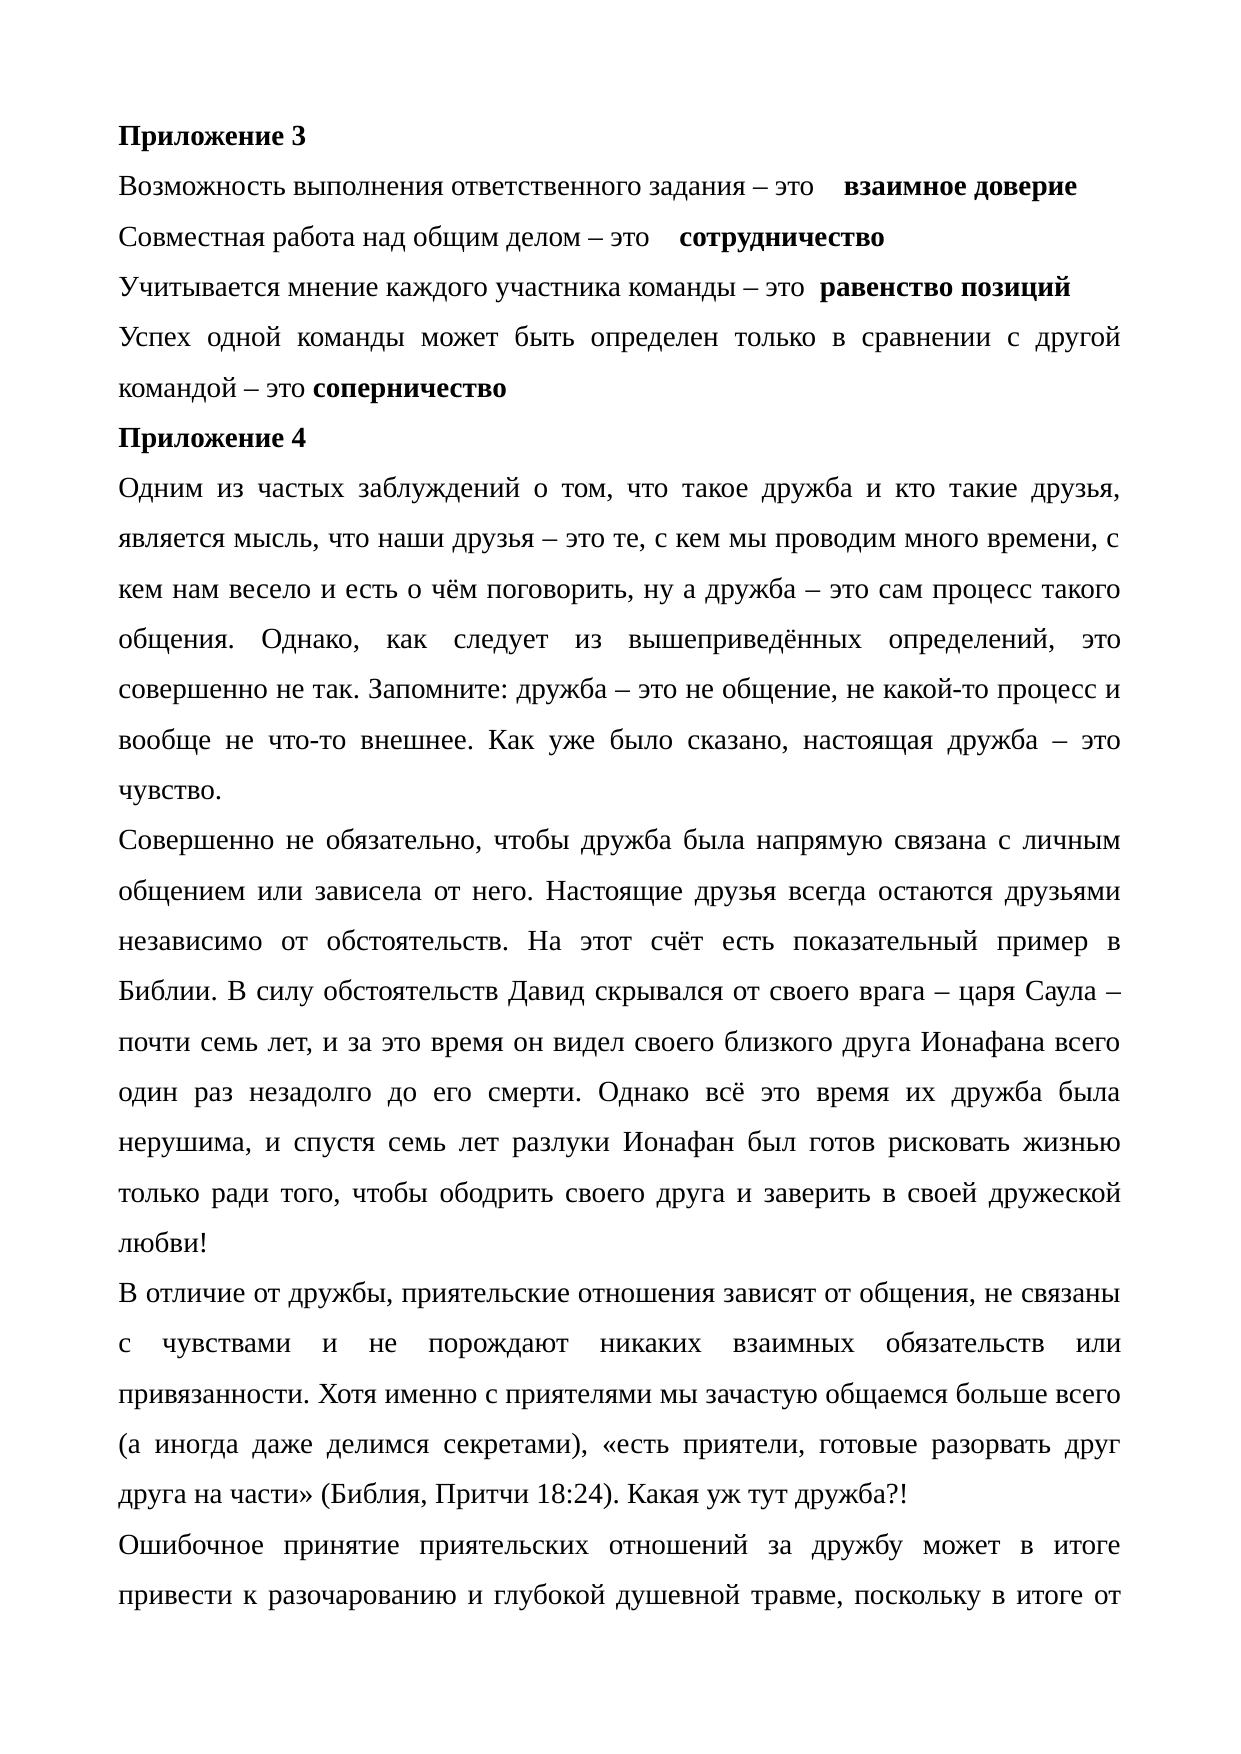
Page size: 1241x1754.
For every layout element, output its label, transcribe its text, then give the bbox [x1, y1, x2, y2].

text В отличие от дружбы, приятельские отношения зависят от общения, не связаны с чувствами и не порождают никаких взаимных обязательств или привязанности. Хотя именно с приятелями мы зачастую общаемся больше всего (а иногда даже делимся секретами), «есть приятели, готовые разорвать друг друга на части» (Библия, Притчи 18:24). Какая уж тут дружба?! [118, 1275, 1122, 1510]
text Возможность выполнения ответственного задания – это взаимное доверие [118, 168, 1122, 202]
text Приложение 4 [118, 420, 1122, 453]
text Совершенно не обязательно, чтобы дружба была напрямую связана с личным общением или зависела от него. Настоящие друзья всегда остаются друзьями независимо от обстоятельств. На этот счёт есть показательный пример в Библии. В силу обстоятельств Давид скрывался от своего врага – царя Саула – почти семь лет, и за это время он видел своего близкого друга Ионафана всего один раз незадолго до его смерти. Однако всё это время их дружба была нерушима, и спустя семь лет разлуки Ионафан был готов рисковать жизнью только ради того, чтобы ободрить своего друга и заверить в своей дружеской любви! [118, 822, 1122, 1258]
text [118, 1527, 1122, 1611]
text Одним из частых заблуждений о том, что такое дружба и кто такие друзья, является мысль, что наши друзья – это те, с кем мы проводим много времени, с кем нам весело и есть о чём поговорить, ну а дружба – это сам процесс такого общения. Однако, как следует из вышеприведённых определений, это совершенно не так. Запомните: дружба – это не общение, не какой-то процесс и вообще не что-то внешнее. Как уже было сказано, настоящая дружба – это чувство. [118, 470, 1122, 806]
text Приложение 3 [118, 118, 1122, 152]
text Учитывается мнение каждого участника команды – это равенство позиций [118, 269, 1122, 303]
text Успех одной команды может быть определен только в сравнении с другой командой – это соперничество [118, 319, 1122, 403]
text Совместная работа над общим делом – это сотрудничество [118, 219, 1122, 252]
